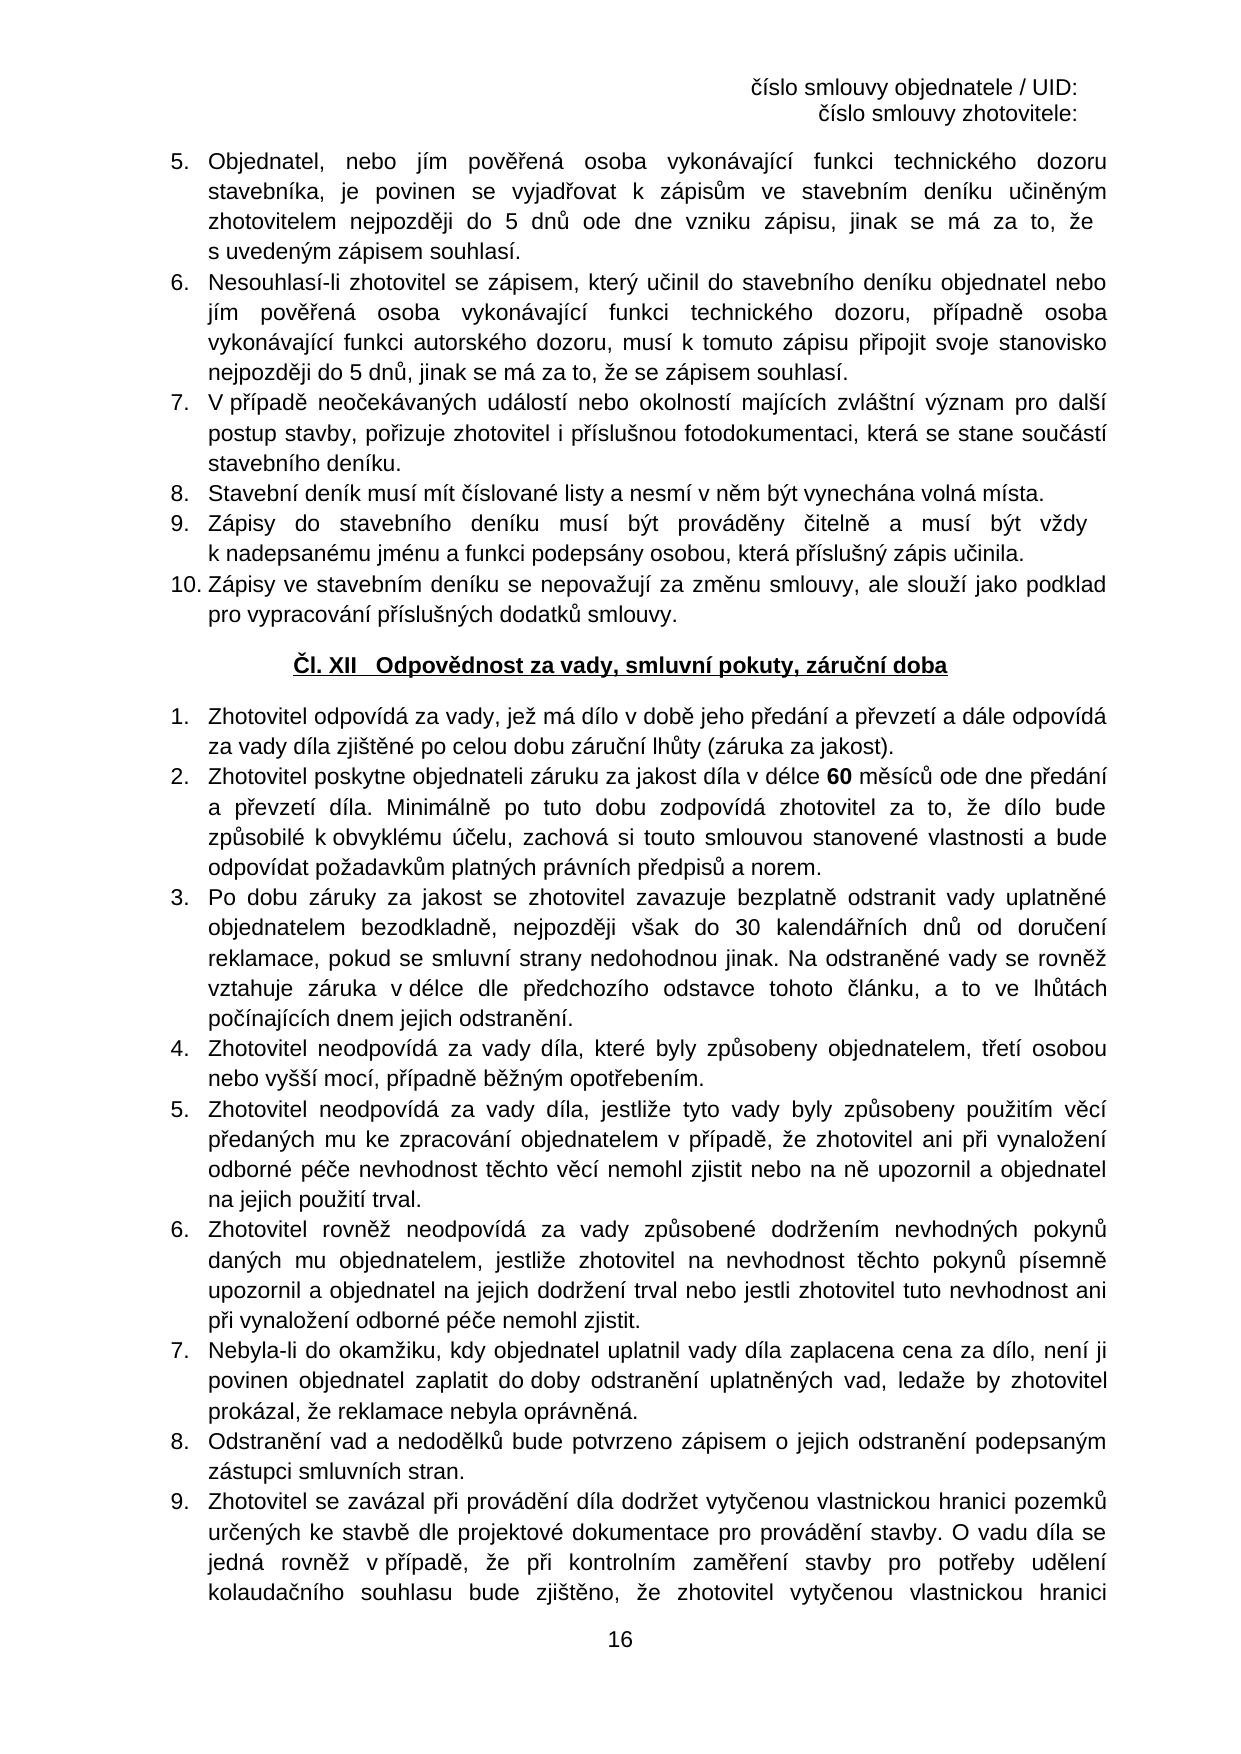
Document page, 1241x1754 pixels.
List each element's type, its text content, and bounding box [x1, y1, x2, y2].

list Nesouhlasí-li zhotovitel se zápisem, který učinil do stavebního deníku objednatel nebo jím pověřená osoba vykonávající funkci technického dozoru, případně osoba vykonávající funkci autorského dozoru, musí k tomuto zápisu připojit svoje stanovisko nejpozději do 5 dnů, jinak se má za to, že se zápisem souhlasí. [170, 268, 1107, 385]
list Zhotovitel odpovídá za vady, jež má dílo v době jeho předání a převzetí a dále odpovídá za vady díla zjištěné po celou dobu záruční lhůty (záruka za jakost). [170, 703, 1107, 759]
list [170, 1488, 1107, 1605]
list Zápisy do stavebního deníku musí být prováděny čitelně a musí být vždy k nadepsanému jménu a funkci podepsány osobou, která příslušný zápis učinila. [170, 510, 1107, 567]
list Zhotovitel poskytne objednateli záruku za jakost díla v délce 60 měsíců ode dne předání a převzetí díla. Minimálně po tuto dobu zodpovídá zhotovitel za to, že dílo bude způsobilé k obvyklému účelu, zachová si touto smlouvou stanovené vlastnosti a bude odpovídat požadavkům platných právních předpisů a norem. [170, 763, 1107, 880]
list Zápisy ve stavebním deníku se nepovažují za změnu smlouvy, ale slouží jako podklad pro vypracování příslušných dodatků smlouvy. [170, 571, 1107, 627]
list Zhotovitel rovněž neodpovídá za vady způsobené dodržením nevhodných pokynů daných mu objednatelem, jestliže zhotovitel na nevhodnost těchto pokynů písemně upozornil a objednatel na jejich dodržení trval nebo jestli zhotovitel tuto nevhodnost ani při vynaložení odborné péče nemohl zjistit. [170, 1216, 1107, 1333]
list Zhotovitel neodpovídá za vady díla, které byly způsobeny objednatelem, třetí osobou nebo vyšší mocí, případně běžným opotřebením. [170, 1035, 1107, 1092]
list Stavební deník musí mít číslované listy a nesmí v něm být vynechána volná místa. [170, 480, 1107, 506]
list V případě neočekávaných událostí nebo okolností majících zvláštní význam pro další postup stavby, pořizuje zhotovitel i příslušnou fotodokumentaci, která se stane součástí stavebního deníku. [170, 389, 1107, 476]
list Zhotovitel neodpovídá za vady díla, jestliže tyto vady byly způsobeny použitím věcí předaných mu ke zpracování objednatelem v případě, že zhotovitel ani při vynaložení odborné péče nevhodnost těchto věcí nemohl zjistit nebo na ně upozornil a objednatel na jejich použití trval. [170, 1096, 1107, 1212]
list Nebyla-li do okamžiku, kdy objednatel uplatnil vady díla zaplacena cena za dílo, není ji povinen objednatel zaplatit do doby odstranění uplatněných vad, ledaže by zhotovitel prokázal, že reklamace nebyla oprávněná. [170, 1337, 1107, 1424]
list Odstranění vad a nedodělků bude potvrzeno zápisem o jejich odstranění podepsaným zástupci smluvních stran. [170, 1428, 1107, 1484]
list Objednatel, nebo jím pověřená osoba vykonávající funkci technického dozoru stavebníka, je povinen se vyjadřovat k zápisům ve stavebním deníku učiněným zhotovitelem nejpozději do 5 dnů ode dne vzniku zápisu, jinak se má za to, že s uvedeným zápisem souhlasí. [170, 148, 1107, 264]
text Čl. XII Odpovědnost za vady, smluvní pokuty, záruční doba [133, 652, 1107, 678]
list Po dobu záruky za jakost se zhotovitel zavazuje bezplatně odstranit vady uplatněné objednatelem bezodkladně, nejpozději však do 30 kalendářních dnů od doručení reklamace, pokud se smluvní strany nedohodnou jinak. Na odstraněné vady se rovněž vztahuje záruka v délce dle předchozího odstavce tohoto článku, a to ve lhůtách počínajících dnem jejich odstranění. [170, 884, 1107, 1031]
